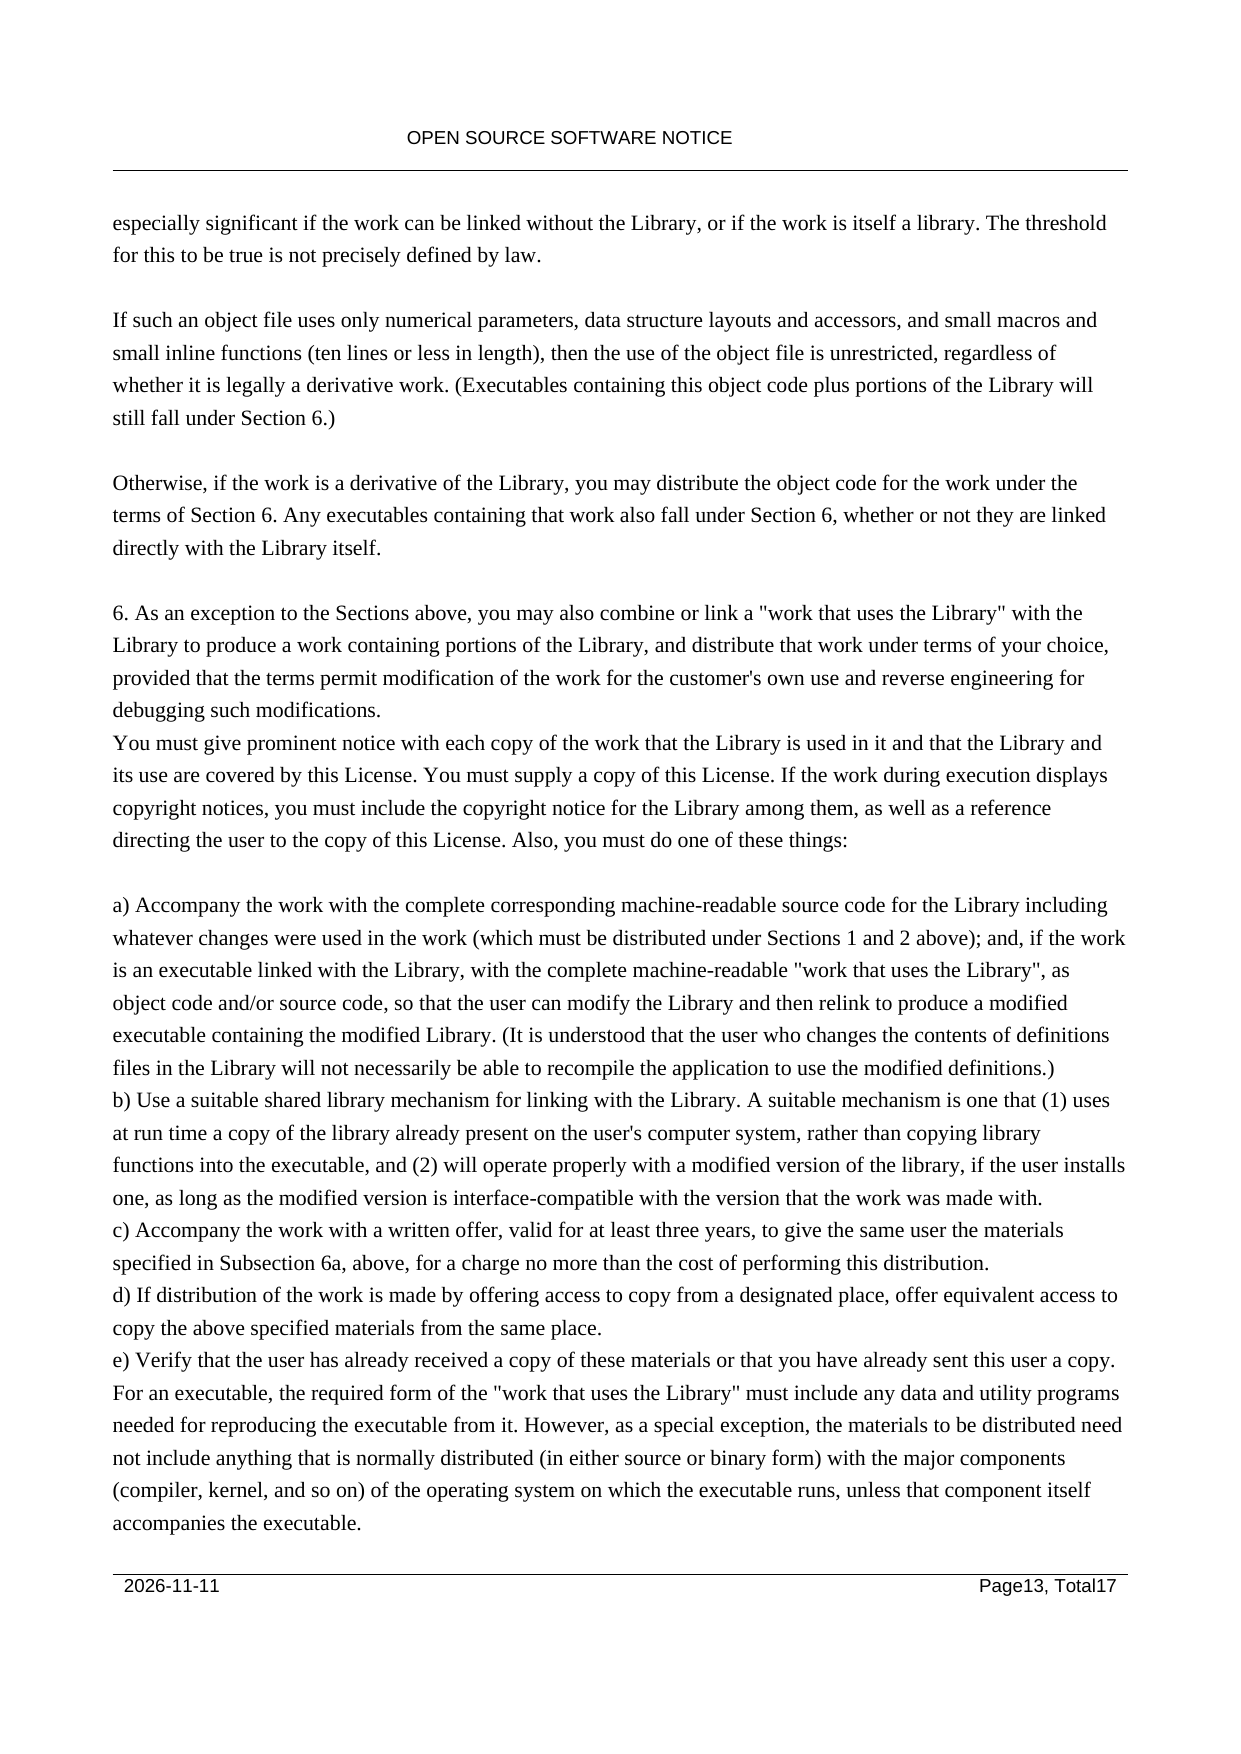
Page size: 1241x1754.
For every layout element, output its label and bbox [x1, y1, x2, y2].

text [112, 206, 1128, 1539]
